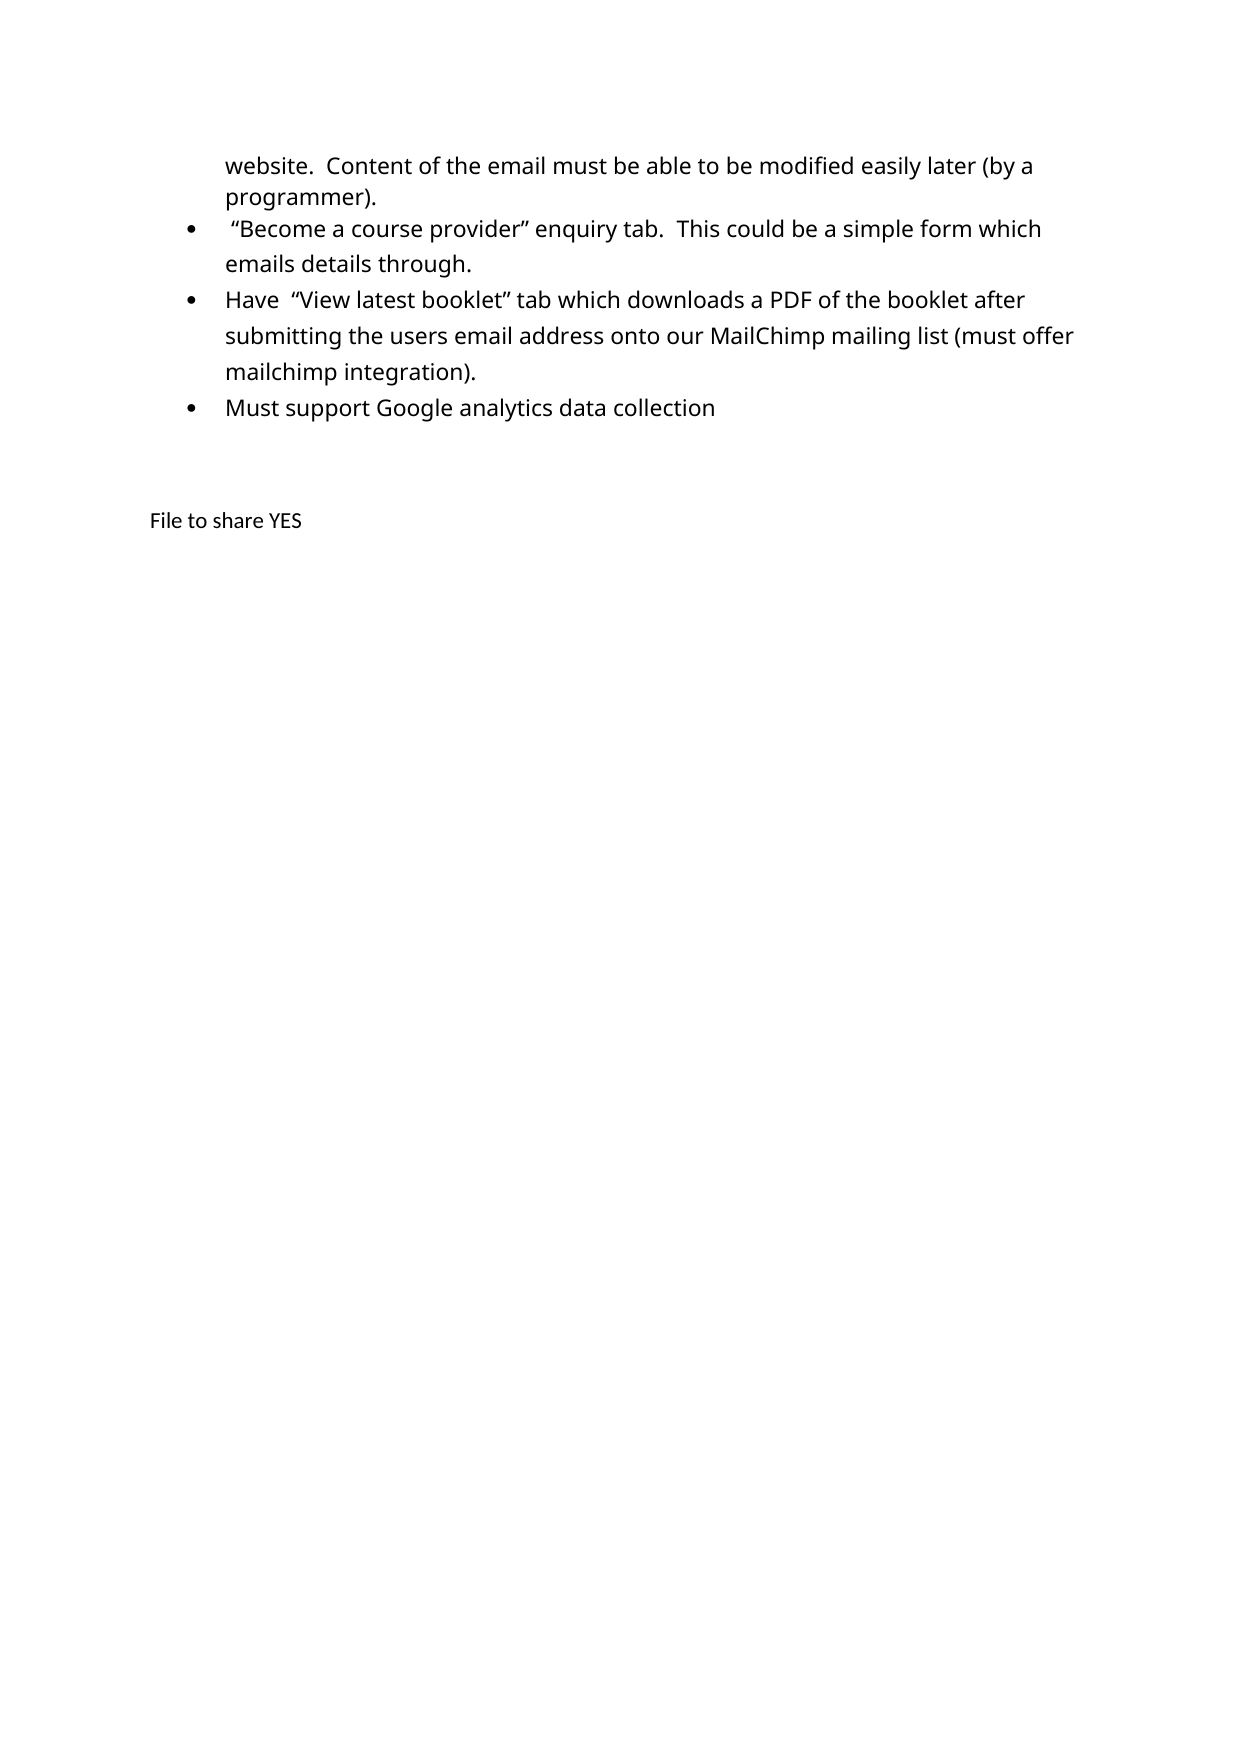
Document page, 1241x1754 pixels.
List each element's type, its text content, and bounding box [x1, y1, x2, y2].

text File to share YES [150, 506, 1090, 534]
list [187, 150, 1090, 212]
list “Become a course provider” enquiry tab. This could be a simple form which emails details through. [187, 212, 1090, 280]
list Must support Google analytics data collection [187, 392, 1090, 423]
list Have “View latest booklet” tab which downloads a PDF of the booklet after submitting the users email address onto our MailChimp mailing list (must offer mailchimp integration). [187, 284, 1090, 387]
